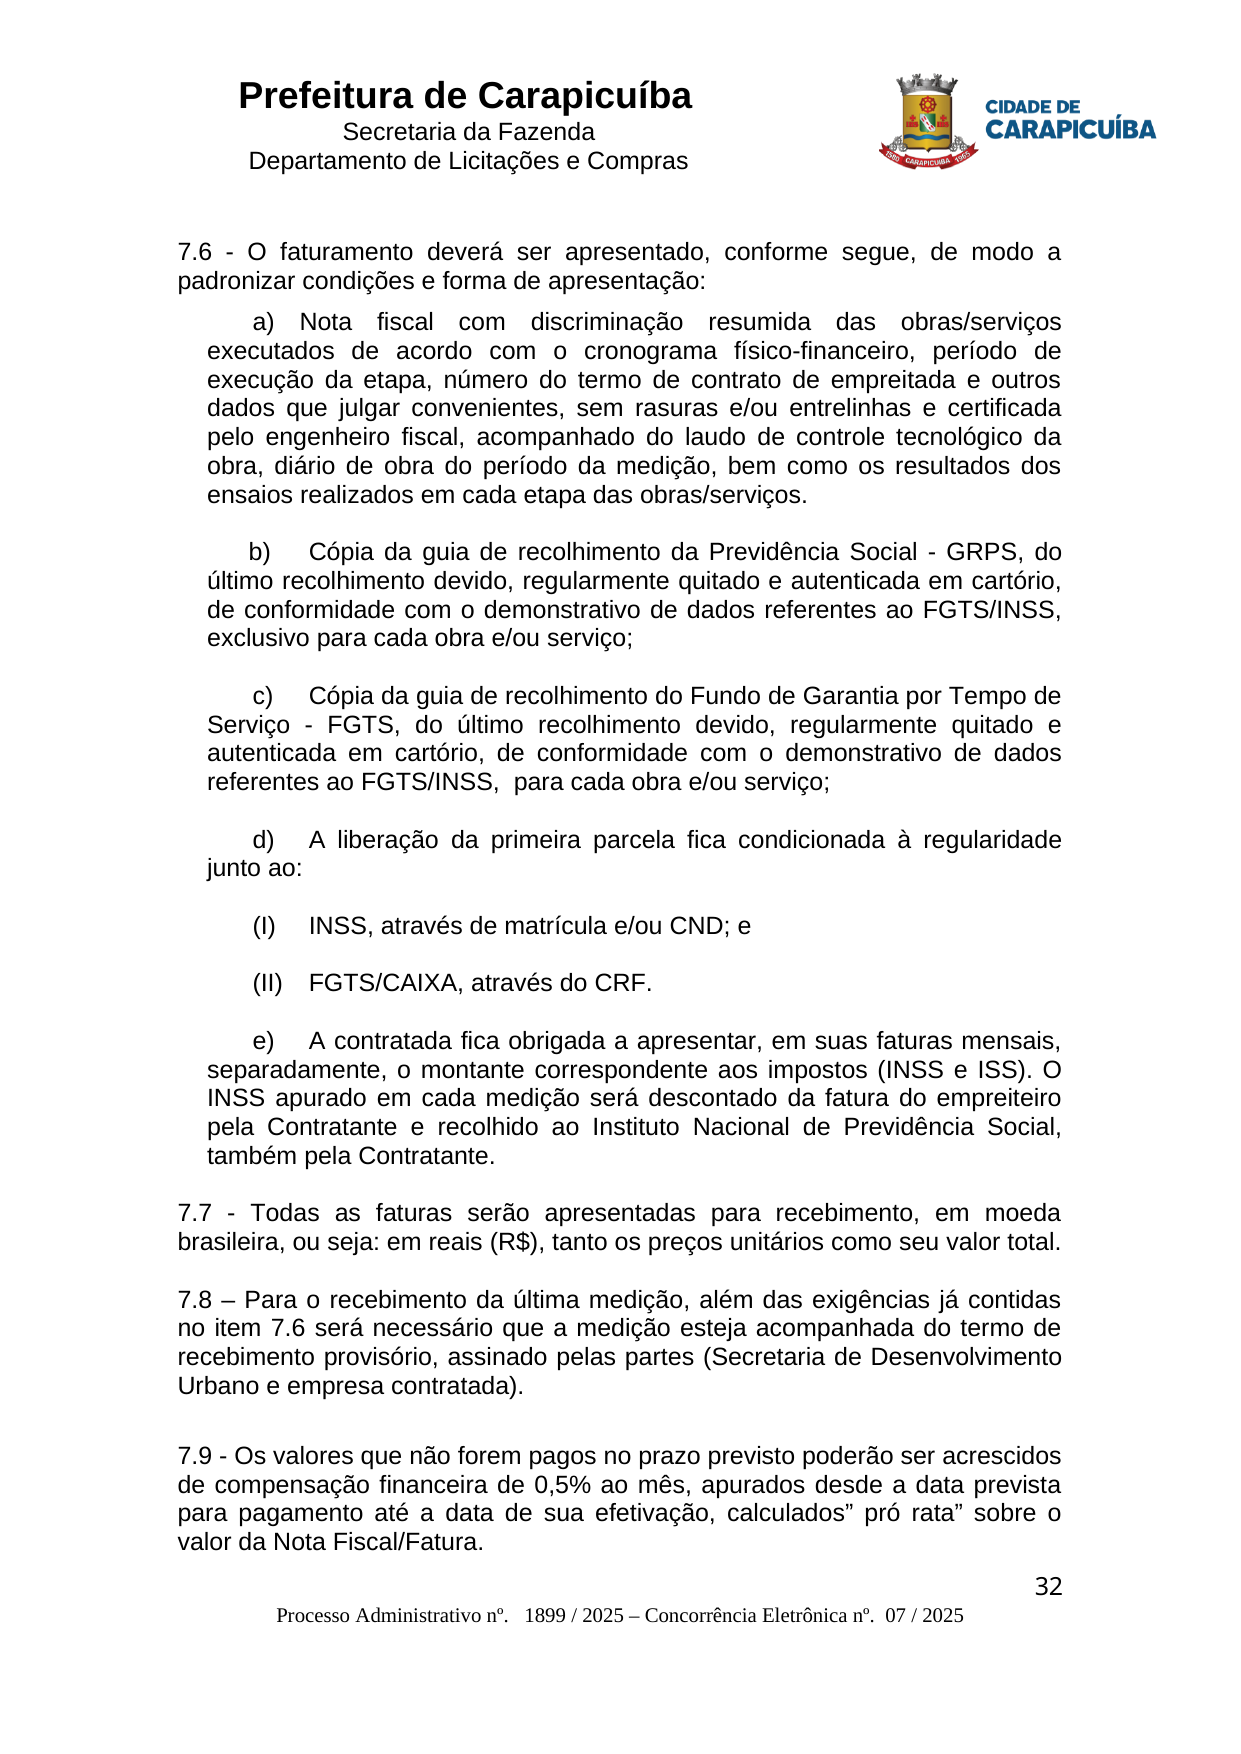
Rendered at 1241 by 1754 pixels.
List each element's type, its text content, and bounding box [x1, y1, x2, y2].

text 7.9 - Os valores que não forem pagos no prazo previsto poderão ser acrescidos de compensação financeira de 0,5% ao mês, apurados desde a data prevista para pagamento até a data de sua efetivação, calculados” pró rata” sobre o valor da Nota Fiscal/Fatura. [177, 1441, 1063, 1556]
text c) Cópia da guia de recolhimento do Fundo de Garantia por Tempo de Serviço - FGTS, do último recolhimento devido, regularmente quitado e autenticada em cartório, de conformidade com o demonstrativo de dados referentes ao FGTS/INSS, para cada obra e/ou serviço; [207, 681, 1063, 796]
text (I) INSS, através de matrícula e/ou CND; e [207, 911, 1063, 940]
text d) A liberação da primeira parcela fica condicionada à regularidade junto ao: [207, 825, 1063, 882]
text (II) FGTS/CAIXA, através do CRF. [207, 968, 1063, 997]
text a) Nota fiscal com discriminação resumida das obras/serviços executados de acordo com o cronograma físico-financeiro, período de execução da etapa, número do termo de contrato de empreitada e outros dados que julgar convenientes, sem rasuras e/ou entrelinhas e certificada pelo engenheiro fiscal, acompanhado do laudo de controle tecnológico da obra, diário de obra do período da medição, bem como os resultados dos ensaios realizados em cada etapa das obras/serviços. [207, 307, 1063, 508]
text 7.6 - O faturamento deverá ser apresentado, conforme segue, de modo a padronizar condições e forma de apresentação: [177, 237, 1063, 295]
text 7.7 - Todas as faturas serão apresentadas para recebimento, em moeda brasileira, ou seja: em reais (R$), tanto os preços unitários como seu valor total. [177, 1198, 1063, 1256]
picture [877, 65, 1159, 172]
text e) A contratada fica obrigada a apresentar, em suas faturas mensais, separadamente, o montante correspondente aos impostos (INSS e ISS). O INSS apurado em cada medição será descontado da fatura do empreiteiro pela Contratante e recolhido ao Instituto Nacional de Previdência Social, também pela Contratante. [207, 1026, 1063, 1170]
text 7.8 – Para o recebimento da última medição, além das exigências já contidas no item 7.6 será necessário que a medição esteja acompanhada do termo de recebimento provisório, assinado pelas partes (Secretaria de Desenvolvimento Urbano e empresa contratada). [177, 1285, 1063, 1400]
text b) Cópia da guia de recolhimento da Previdência Social - GRPS, do último recolhimento devido, regularmente quitado e autenticada em cartório, de conformidade com o demonstrativo de dados referentes ao FGTS/INSS, exclusivo para cada obra e/ou serviço; [207, 537, 1063, 652]
